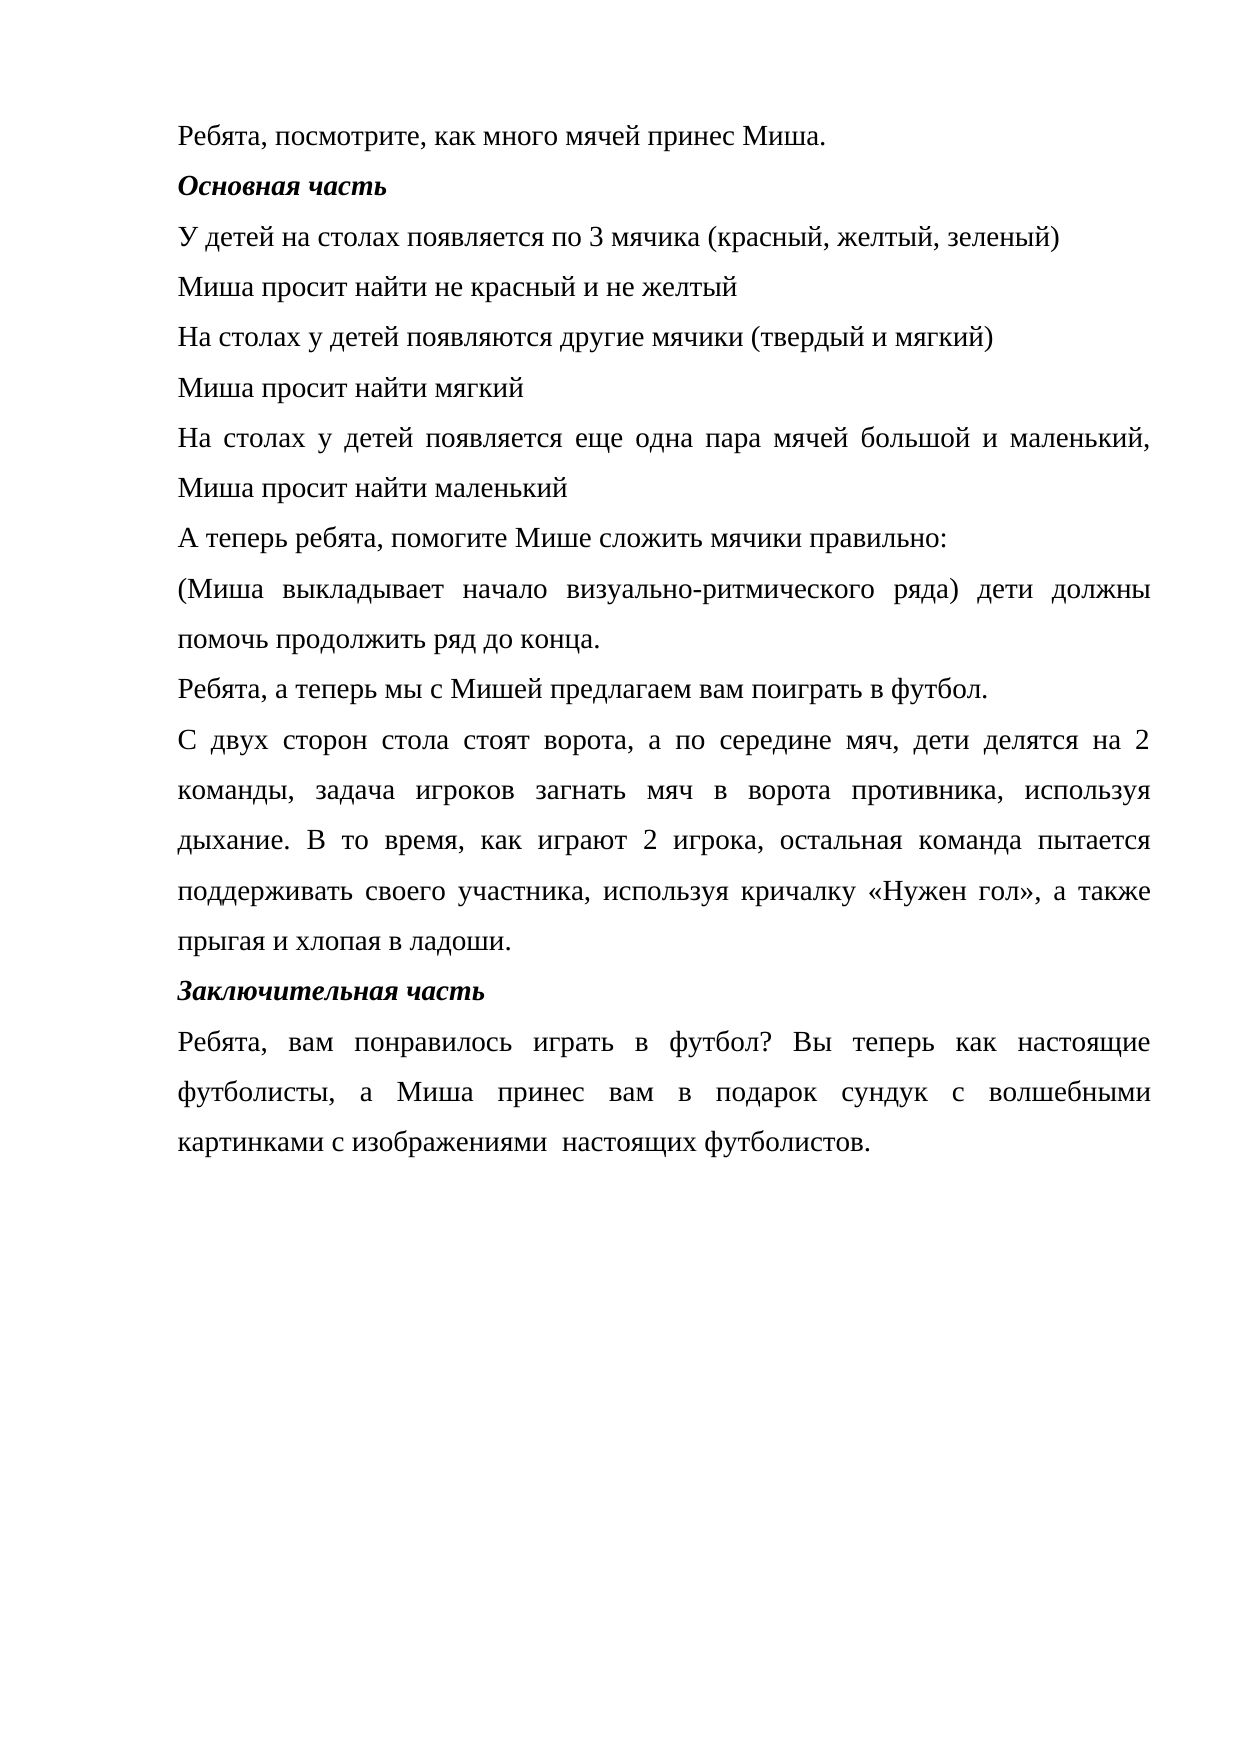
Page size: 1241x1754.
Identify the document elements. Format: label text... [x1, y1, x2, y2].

text А теперь ребята, помогите Мише сложить мячики правильно: [177, 521, 1152, 554]
text Заключительная часть [177, 973, 1152, 1007]
text На столах у детей появляются другие мячики (твердый и мягкий) [177, 319, 1152, 353]
text Ребята, посмотрите, как много мячей принес Миша. [177, 118, 1152, 152]
text Ребята, вам понравилось играть в футбол? Вы теперь как настоящие футболисты, а Миша принес вам в подарок сундук с волшебными картинками с изображениями настоящих футболистов. [177, 1024, 1152, 1158]
text У детей на столах появляется по 3 мячика (красный, желтый, зеленый) [177, 219, 1152, 252]
text Миша просит найти не красный и не желтый [177, 269, 1152, 303]
text Миша просит найти мягкий [177, 370, 1152, 403]
text На столах у детей появляется еще одна пара мячей большой и маленький, Миша просит найти маленький [177, 420, 1152, 504]
text (Миша выкладывает начало визуально-ритмического ряда) дети должны помочь продолжить ряд до конца. [177, 571, 1152, 655]
text Ребята, а теперь мы с Мишей предлагаем вам поиграть в футбол. [177, 672, 1152, 705]
text С двух сторон стола стоят ворота, а по середине мяч, дети делятся на 2 команды, задача игроков загнать мяч в ворота противника, используя дыхание. В то время, как играют 2 игрока, остальная команда пытается поддерживать своего участника, используя кричалку «Нужен гол», а также прыгая и хлопая в ладоши. [177, 722, 1152, 957]
text Основная часть [177, 168, 1152, 202]
